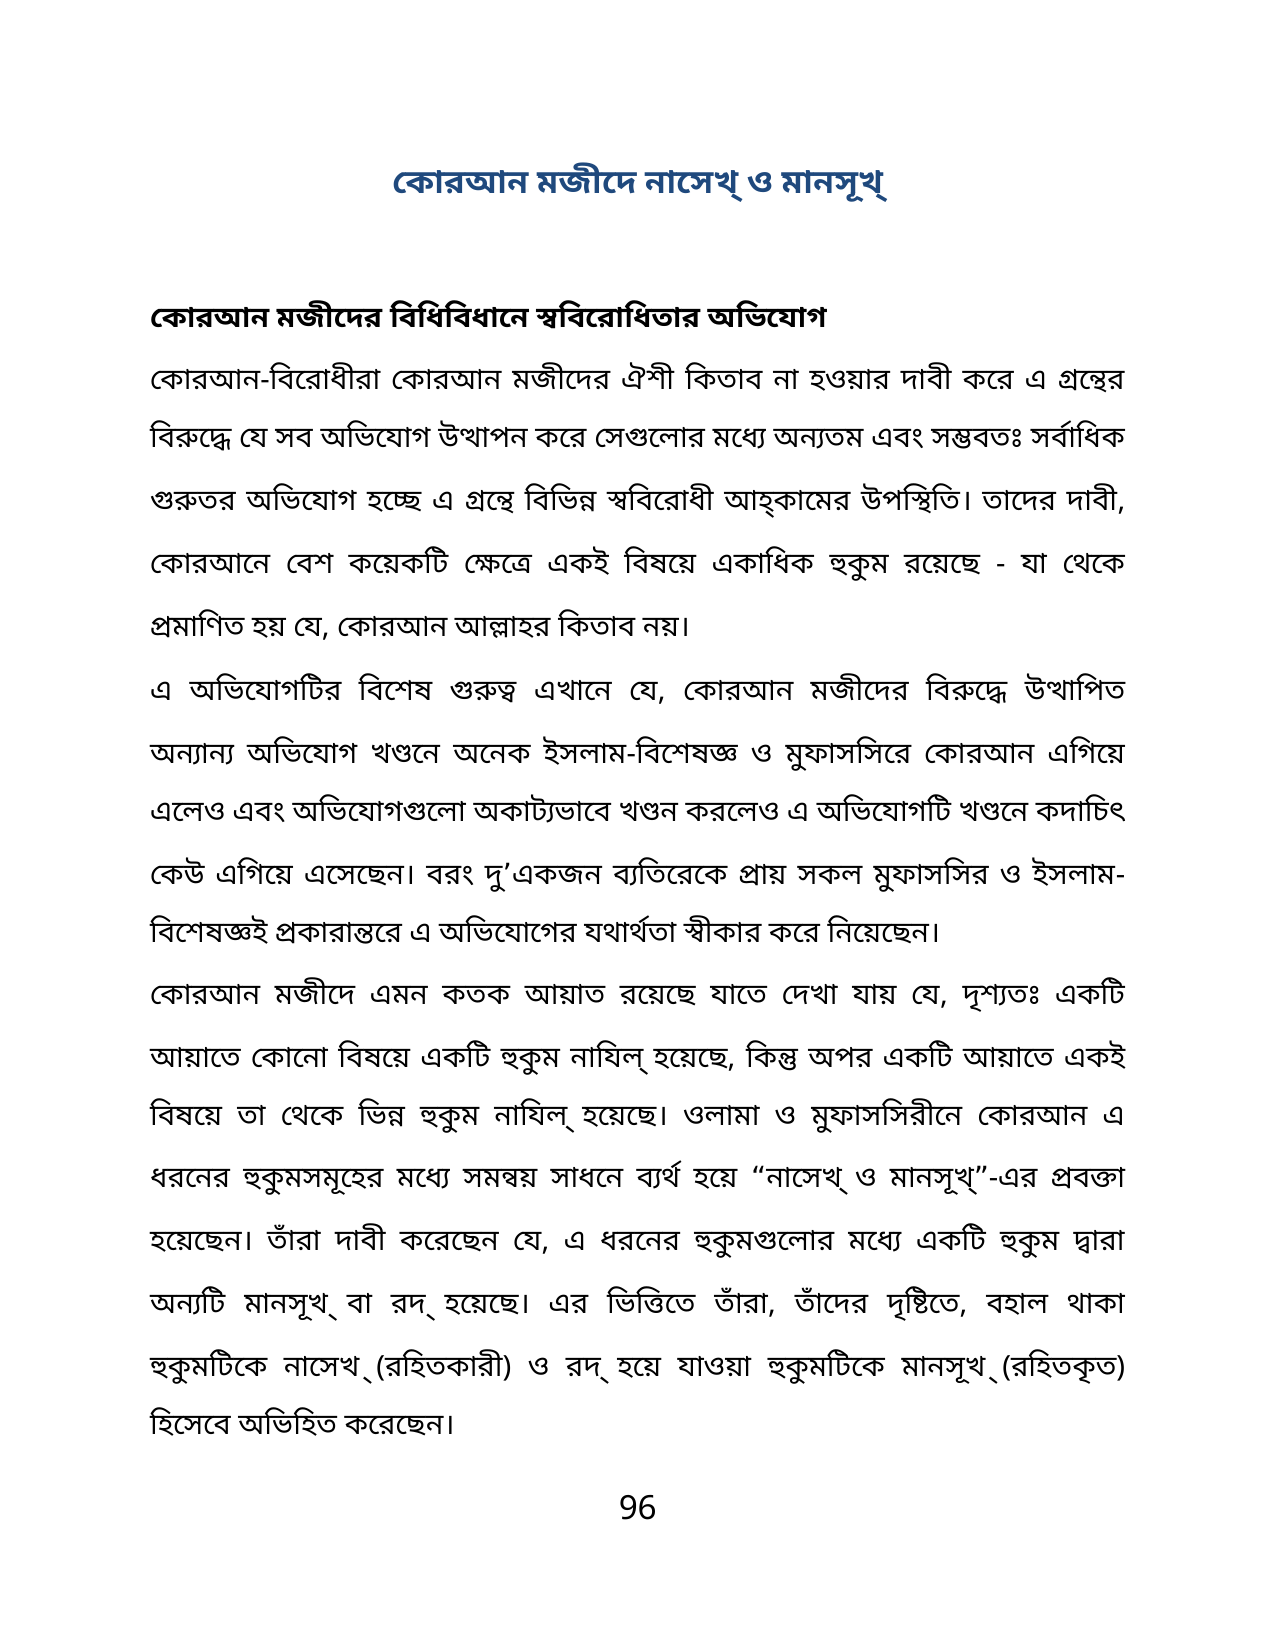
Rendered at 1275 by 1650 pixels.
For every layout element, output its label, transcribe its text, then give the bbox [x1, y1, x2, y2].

text কোরআন-বিরোধীরা কোরআন মজীদের ঐশী কিতাব না হওয়ার দাবী করে এ গ্রন্থের বিরুদ্ধে যে সব অভিযোগ উত্থাপন করে সেগুলোর মধ্যে অন্যতম এবং সম্ভবতঃ সর্বাধিক গুরুতর অভিযোগ হচ্ছে এ গ্রন্থে বিভিন্ন স্ববিরোধী আহ্কামের উপস্থিতি। তাদের দাবী, কোরআনে বেশ কয়েকটি ক্ষেত্রে একই বিষয়ে একাধিক হুকুম রয়েছে - যা থেকে প্রমাণিত হয় যে, কোরআন আল্লাহর কিতাব নয়। [150, 359, 1125, 648]
text কোরআন মজীদে এমন কতক আয়াত রয়েছে যাতে দেখা যায় যে, দৃশ্যতঃ একটি আয়াতে কোনো বিষয়ে একটি হুকুম নাযিল্ হয়েছে, কিন্তু অপর একটি আয়াতে একই বিষয়ে তা থেকে ভিন্ন হুকুম নাযিল্ হয়েছে। ওলামা ও মুফাসসিরীনে কোরআন এ ধরনের হুকুমসমূহের মধ্যে সমন্বয় সাধনে ব্যর্থ হয়ে “নাসেখ্ ও মানসূখ্”-এর প্রবক্তা হয়েছেন। তাঁরা দাবী করেছেন যে, এ ধরনের হুকুমগুলোর মধ্যে একটি হুকুম দ্বারা অন্যটি মানসূখ্ বা রদ্ হয়েছে। এর ভিত্তিতে তাঁরা, তাঁদের দৃষ্টিতে, বহাল থাকা হুকুমটিকে নাসেখ্ (রহিতকারী) ও রদ্ হয়ে যাওয়া হুকুমটিকে মানসূখ্ (রহিতকৃত) হিসেবে অভিহিত করেছেন। [150, 973, 1125, 1446]
text কোরআন মজীদের বিধিবিধানে স্ববিরোধিতার অভিযোগ [150, 301, 1125, 339]
text এ অভিযোগটির বিশেষ গুরুত্ব এখানে যে, কোরআন মজীদের বিরুদ্ধে উত্থাপিত অন্যান্য অভিযোগ খণ্ডনে অনেক ইসলাম-বিশেষজ্ঞ ও মুফাসসিরে কোরআন এগিয়ে এলেও এবং অভিযোগগুলো অকাট্যভাবে খণ্ডন করলেও এ অভিযোগটি খণ্ডনে কদাচিৎ কেউ এগিয়ে এসেছেন। বরং দু’একজন ব্যতিরেকে প্রায় সকল মুফাসসির ও ইসলাম-বিশেষজ্ঞই প্রকারান্তরে এ অভিযোগের যথার্থতা স্বীকার করে নিয়েছেন। [150, 669, 1125, 954]
subtitle কোরআন মজীদে নাসেখ্ ও মানসূখ্ [150, 162, 1125, 207]
